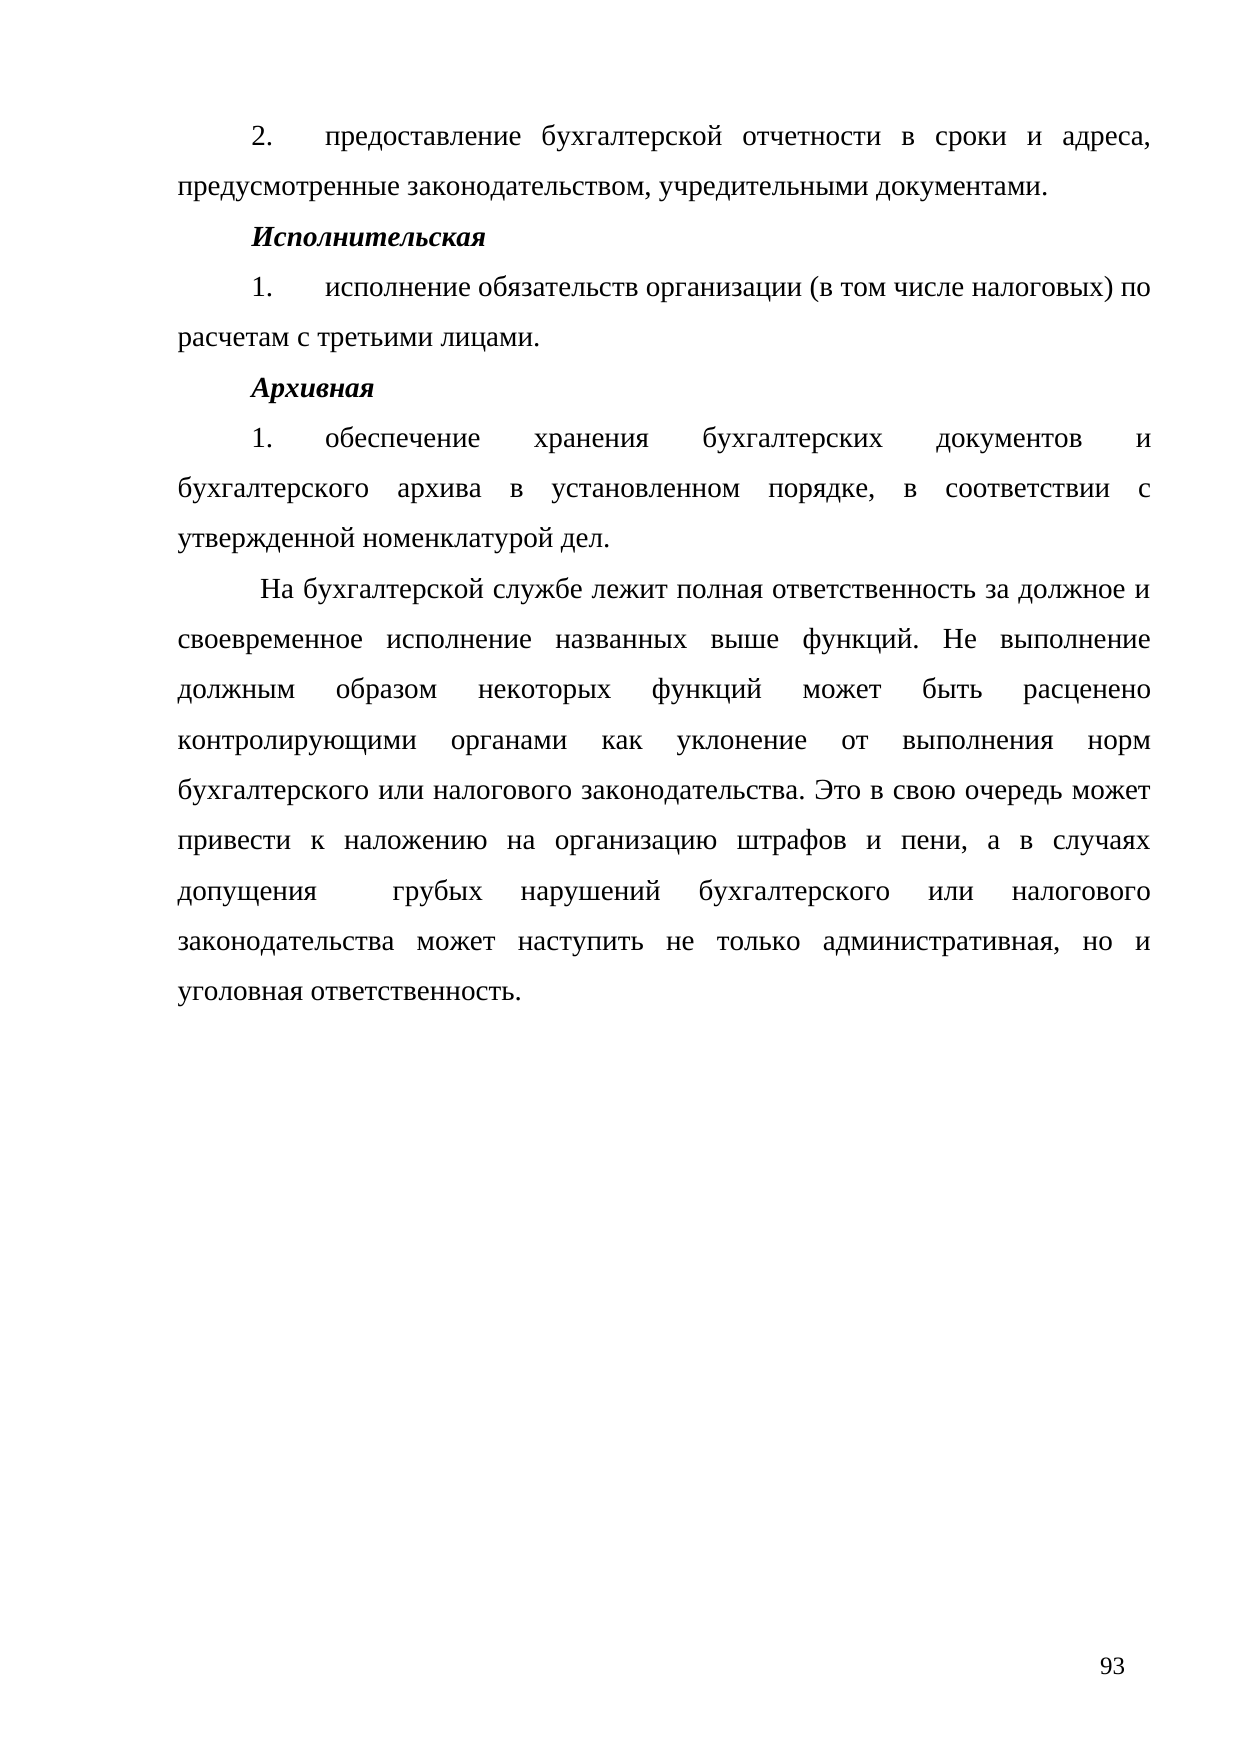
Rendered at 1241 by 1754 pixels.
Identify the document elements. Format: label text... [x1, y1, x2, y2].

text На бухгалтерской службе лежит полная ответственность за должное и своевременное исполнение названных выше функций. Не выполнение должным образом некоторых функций может быть расценено контролирующими органами как уклонение от выполнения норм бухгалтерского или налогового законодательства. Это в свою очередь может привести к наложению на организацию штрафов и пени, а в случаях допущения грубых нарушений бухгалтерского или налогового законодательства может наступить не только административная, но и уголовная ответственность. [177, 571, 1152, 1007]
text Архивная [177, 370, 1152, 403]
text Исполнительская [177, 219, 1152, 252]
list обеспечение хранения бухгалтерских документов и бухгалтерского архива в установленном порядке, в соответствии с утвержденной номенклатурой дел. [177, 420, 1152, 554]
list исполнение обязательств организации (в том числе налоговых) по расчетам с третьими лицами. [177, 269, 1152, 353]
list предоставление бухгалтерской отчетности в сроки и адреса, предусмотренные законодательством, учредительными документами. [177, 118, 1152, 202]
